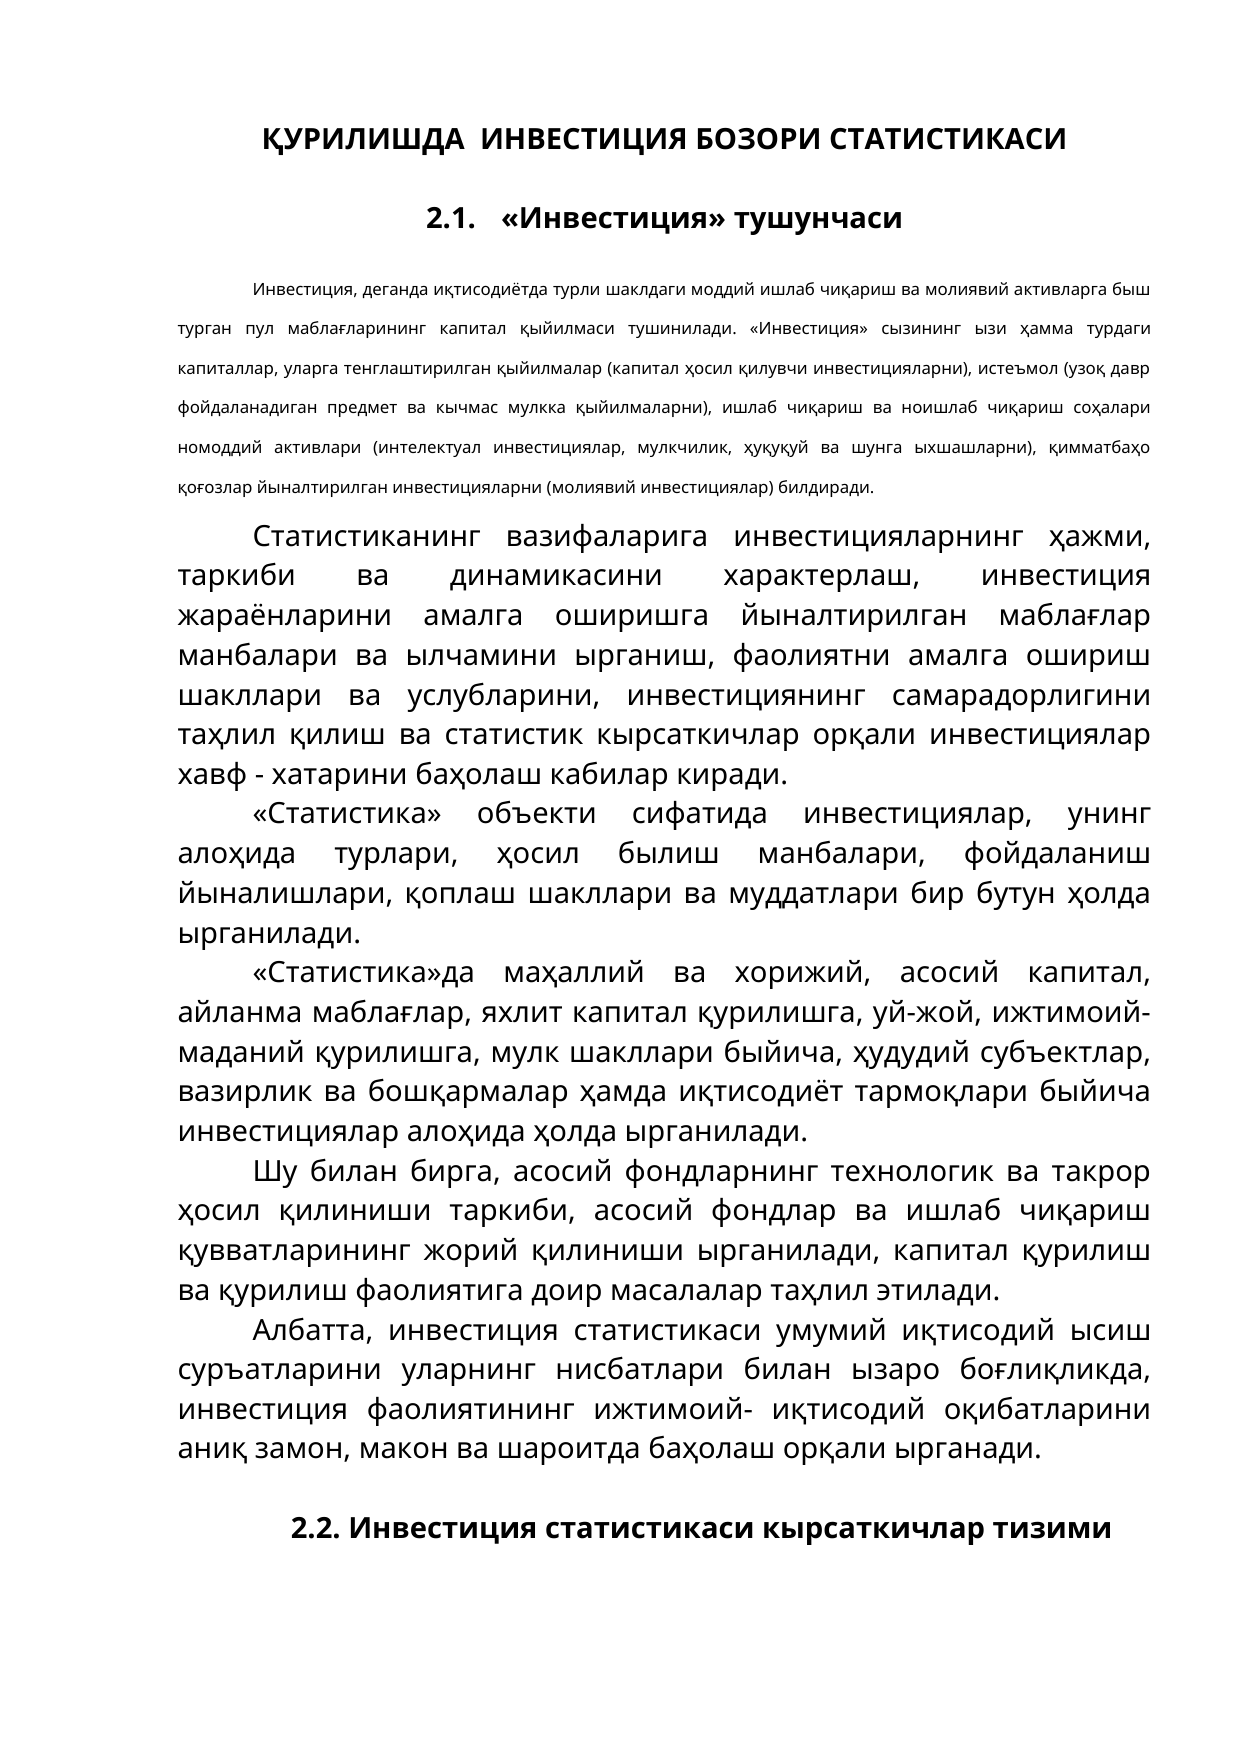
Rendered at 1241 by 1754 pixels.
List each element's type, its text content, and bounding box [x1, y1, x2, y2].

text «Статистика» объекти сифатида инвестициялар, унинг алоҳида турлари, ҳосил былиш манбалари, фойдаланиш йыналишлари, қоплаш шакллари ва муддатлари бир бутун ҳолда ырганилади. [177, 793, 1152, 952]
text ҚУРИЛИШДА ИНВЕСТИЦИЯ БОЗОРИ СТАТИСТИКАСИ [177, 118, 1152, 158]
text Статистиканинг вазифаларига инвестицияларнинг ҳажми, таркиби ва динамикасини характерлаш, инвестиция жараёнларини амалга оширишга йыналтирилган маблағлар манбалари ва ылчамини ырганиш, фаолиятни амалга ошириш шакллари ва услубларини, инвестициянинг самарадорлигини таҳлил қилиш ва статистик кырсаткичлар орқали инвестициялар хавф - хатарини баҳолаш кабилар киради. [177, 515, 1152, 793]
text Албатта, инвестиция статистикаси умумий иқтисодий ысиш суръатларини уларнинг нисбатлари билан ызаро боғлиқликда, инвестиция фаолиятининг ижтимоий- иқтисодий оқибатларини аниқ замон, макон ва шароитда баҳолаш орқали ырганади. [177, 1309, 1152, 1467]
text 2.2. Инвестиция статистикаси кырсаткичлар тизими [177, 1507, 1152, 1547]
text Шу билан бирга, асосий фондларнинг технологик ва такрор ҳосил қилиниши таркиби, асосий фондлар ва ишлаб чиқариш қувватларининг жорий қилиниши ырганилади, капитал қурилиш ва қурилиш фаолиятига доир масалалар таҳлил этилади. [177, 1150, 1152, 1309]
text «Статистика»да маҳаллий ва хорижий, асосий капитал, айланма маблағлар, яхлит капитал қурилишга, уй-жой, ижтимоий-маданий қурилишга, мулк шакллари быйича, ҳудудий субъектлар, вазирлик ва бошқармалар ҳамда иқтисодиёт тармоқлари быйича инвестициялар алоҳида ҳолда ырганилади. [177, 952, 1152, 1150]
text Инвестиция, деганда иқтисодиётда турли шаклдаги моддий ишлаб чиқариш ва молиявий активларга быш турган пул маблағларининг капитал қыйилмаси тушинилади. «Инвестиция» сызининг ызи ҳамма турдаги капиталлар, уларга тенглаштирилган қыйилмалар (капитал ҳосил қилувчи инвестицияларни), истеъмол (узоқ давр фойдаланадиган предмет ва кычмас мулкка қыйилмаларни), ишлаб чиқариш ва ноишлаб чиқариш соҳалари номоддий активлари (интелектуал инвестициялар, мулкчилик, ҳуқуқуй ва шунга ыхшашларни), қимматбаҳо қоғозлар йыналтирилган инвестицияларни (молиявий инвестициялар) билдиради. [177, 277, 1152, 515]
list «Инвестиция» тушунчаси [177, 197, 1152, 237]
